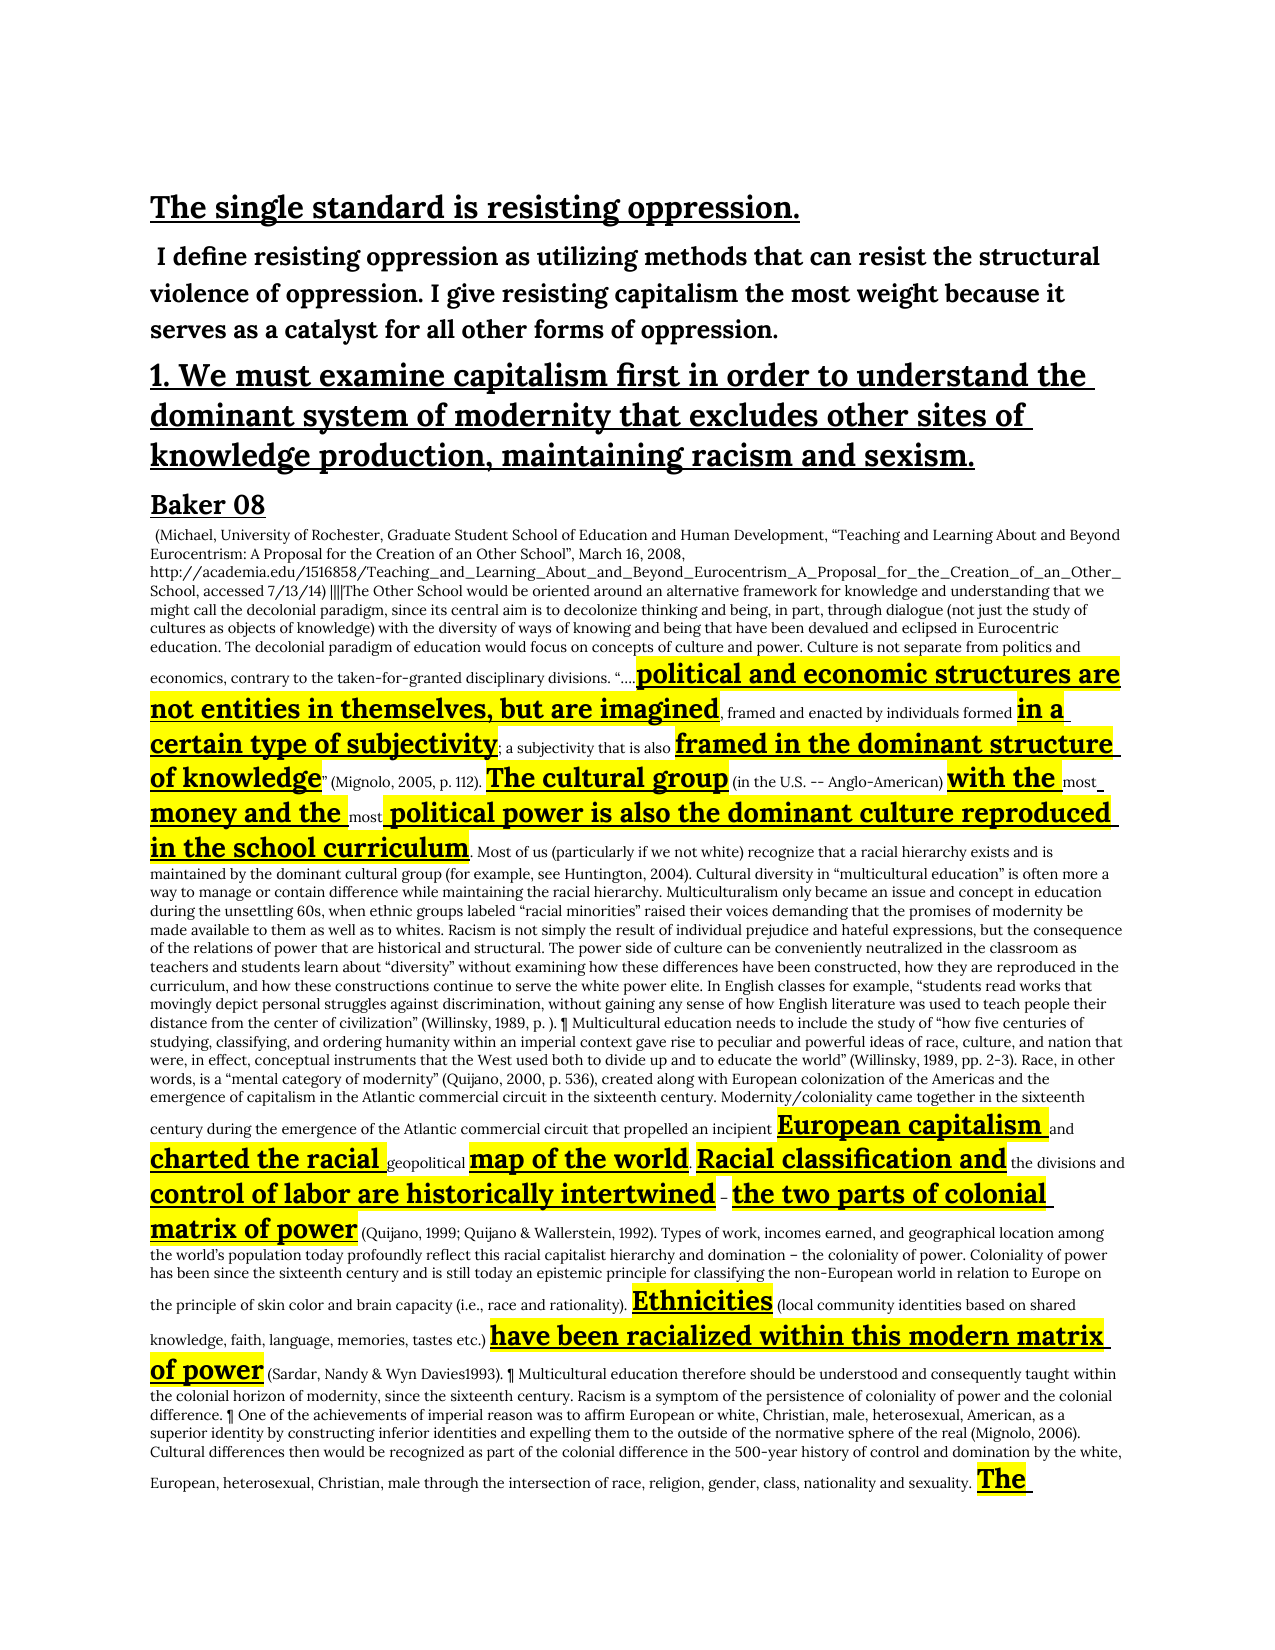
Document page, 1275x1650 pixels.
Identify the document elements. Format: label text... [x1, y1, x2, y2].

subtitle The single standard is resisting oppression. [150, 187, 1125, 227]
text I define resisting oppression as utilizing methods that can resist the structural violence of oppression. I give resisting capitalism the most weight because it serves as a catalyst for all other forms of oppression. [150, 240, 1125, 346]
subtitle Baker 08 [150, 487, 1125, 522]
subtitle 1. We must examine capitalism first in order to understand the dominant system of modernity that excludes other sites of knowledge production, maintaining racism and sexism. [150, 354, 1125, 474]
